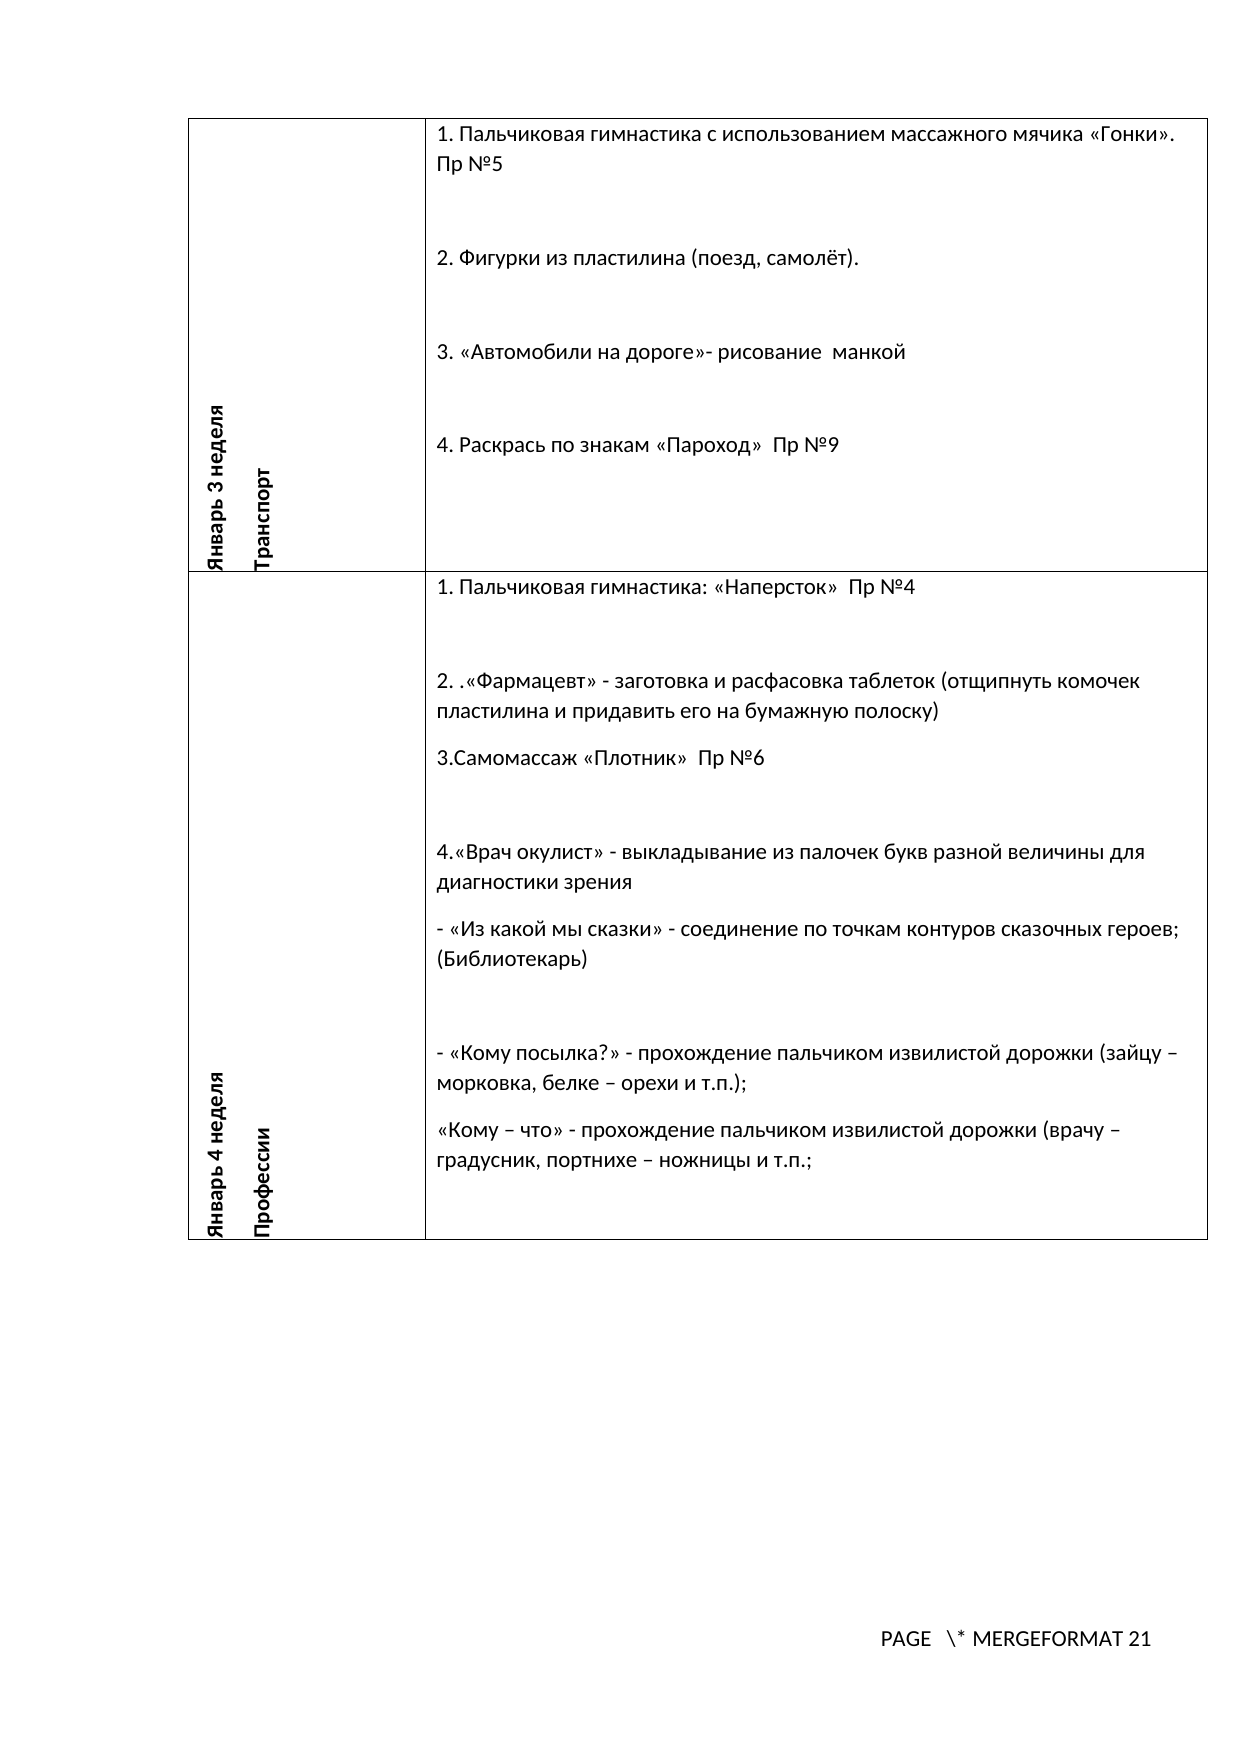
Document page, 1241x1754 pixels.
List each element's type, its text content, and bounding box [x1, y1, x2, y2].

table_cell Январь 4 неделя Профессии [189, 572, 425, 1239]
table_cell 1. Пальчиковая гимнастика с использованием массажного мячика «Гонки». Пр №5 2. Фигурки из пластилина (поезд, самолёт). 3. «Автомобили на дороге»- рисование манкой 4. Раскрась по знакам «Пароход» Пр №9 [426, 119, 1207, 571]
table_cell Январь 3 неделя Транспорт [189, 119, 425, 571]
table_cell 1. Пальчиковая гимнастика: «Наперсток» Пр №4 2. .«Фармацевт» - заготовка и расфасовка таблеток (отщипнуть комочек пластилина и придавить его на бумажную полоску) 3.Самомассаж «Плотник» Пр №6 4.«Врач окулист» - выкладывание из палочек букв разной величины для диагностики зрения - «Из какой мы сказки» - соединение по точкам контуров сказочных героев; (Библиотекарь) - «Кому посылка?» - прохождение пальчиком извилистой дорожки (зайцу – морковка, белке – орехи и т.п.); «Кому – что» - прохождение пальчиком извилистой дорожки (врачу – градусник, портнихе – ножницы и т.п.; [426, 572, 1207, 1239]
